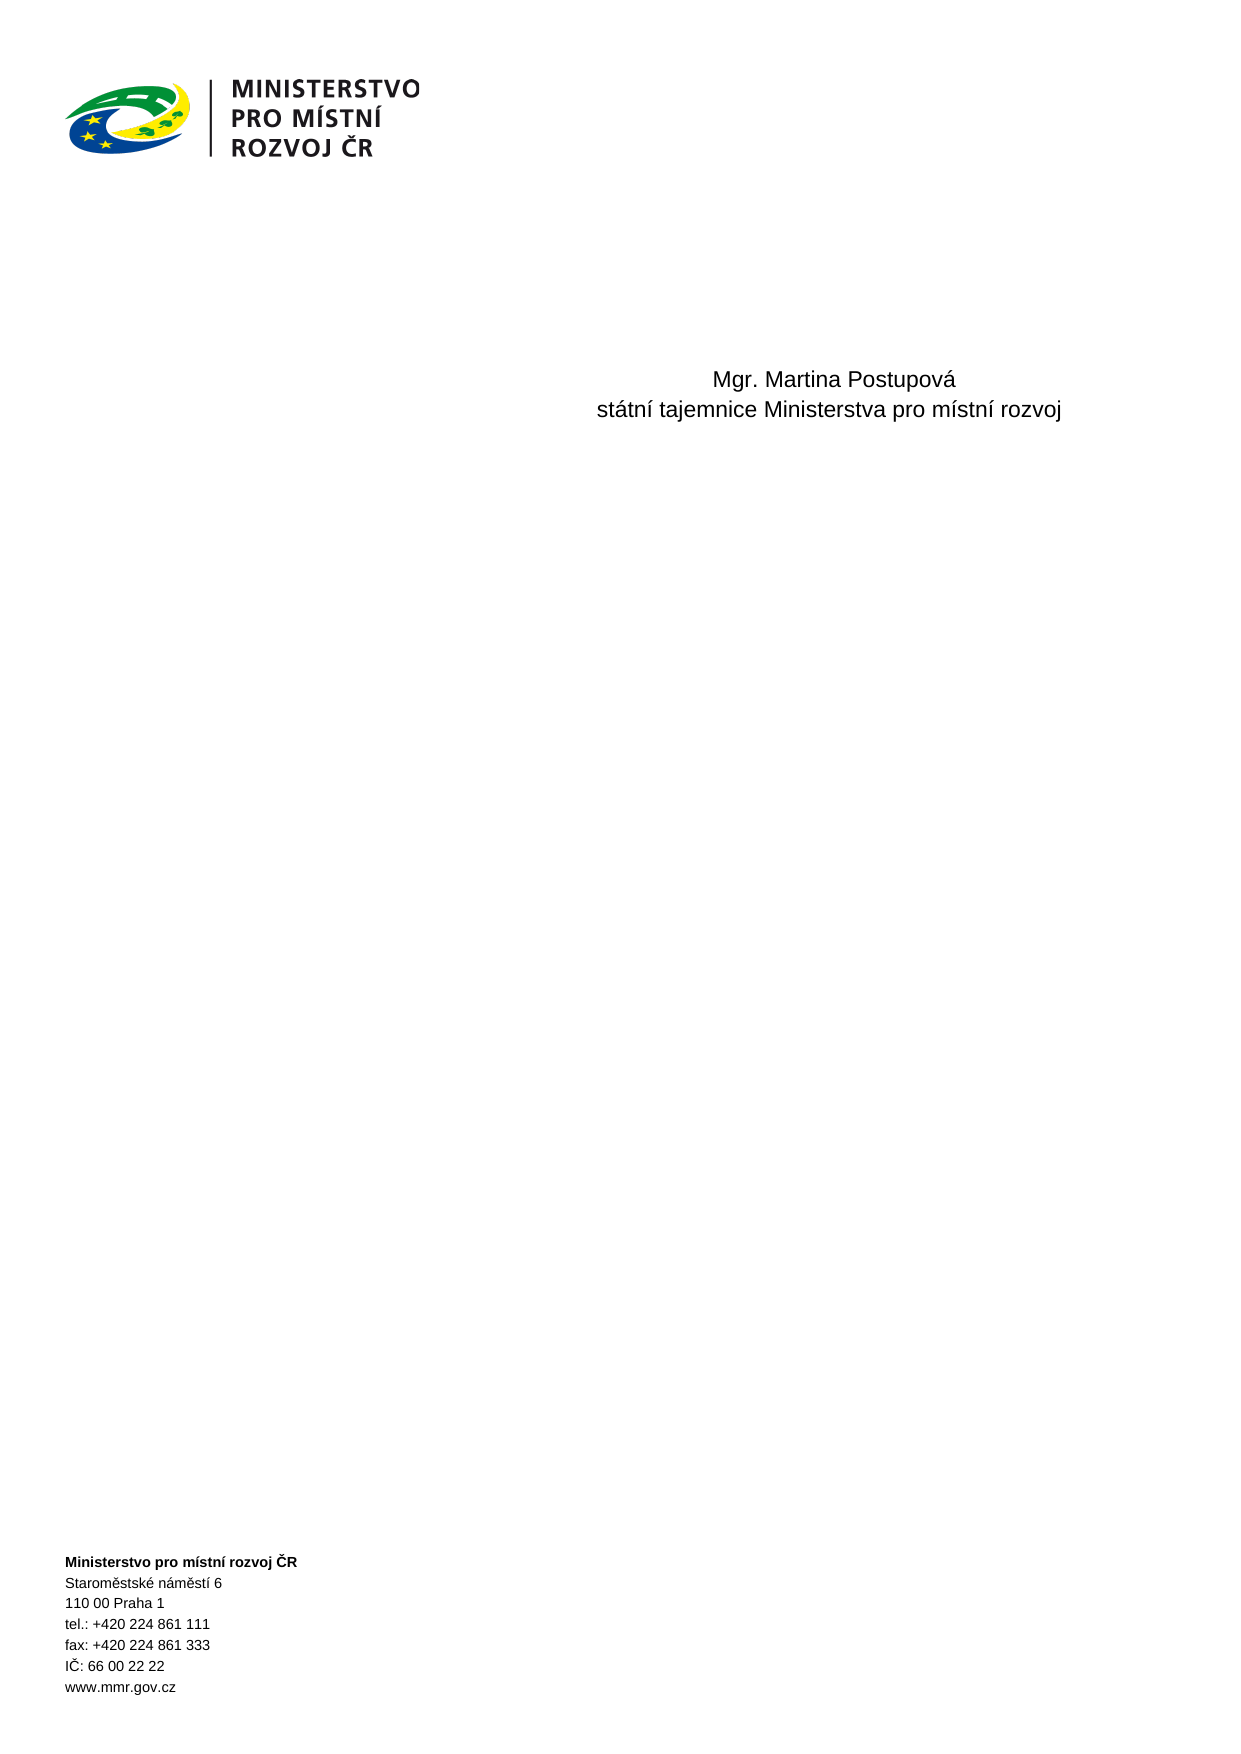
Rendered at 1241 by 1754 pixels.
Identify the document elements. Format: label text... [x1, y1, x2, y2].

picture [65, 79, 420, 157]
text Mgr. Martina Postupová [581, 366, 1098, 392]
text státní tajemnice Ministerstva pro místní rozvoj [508, 396, 1098, 422]
